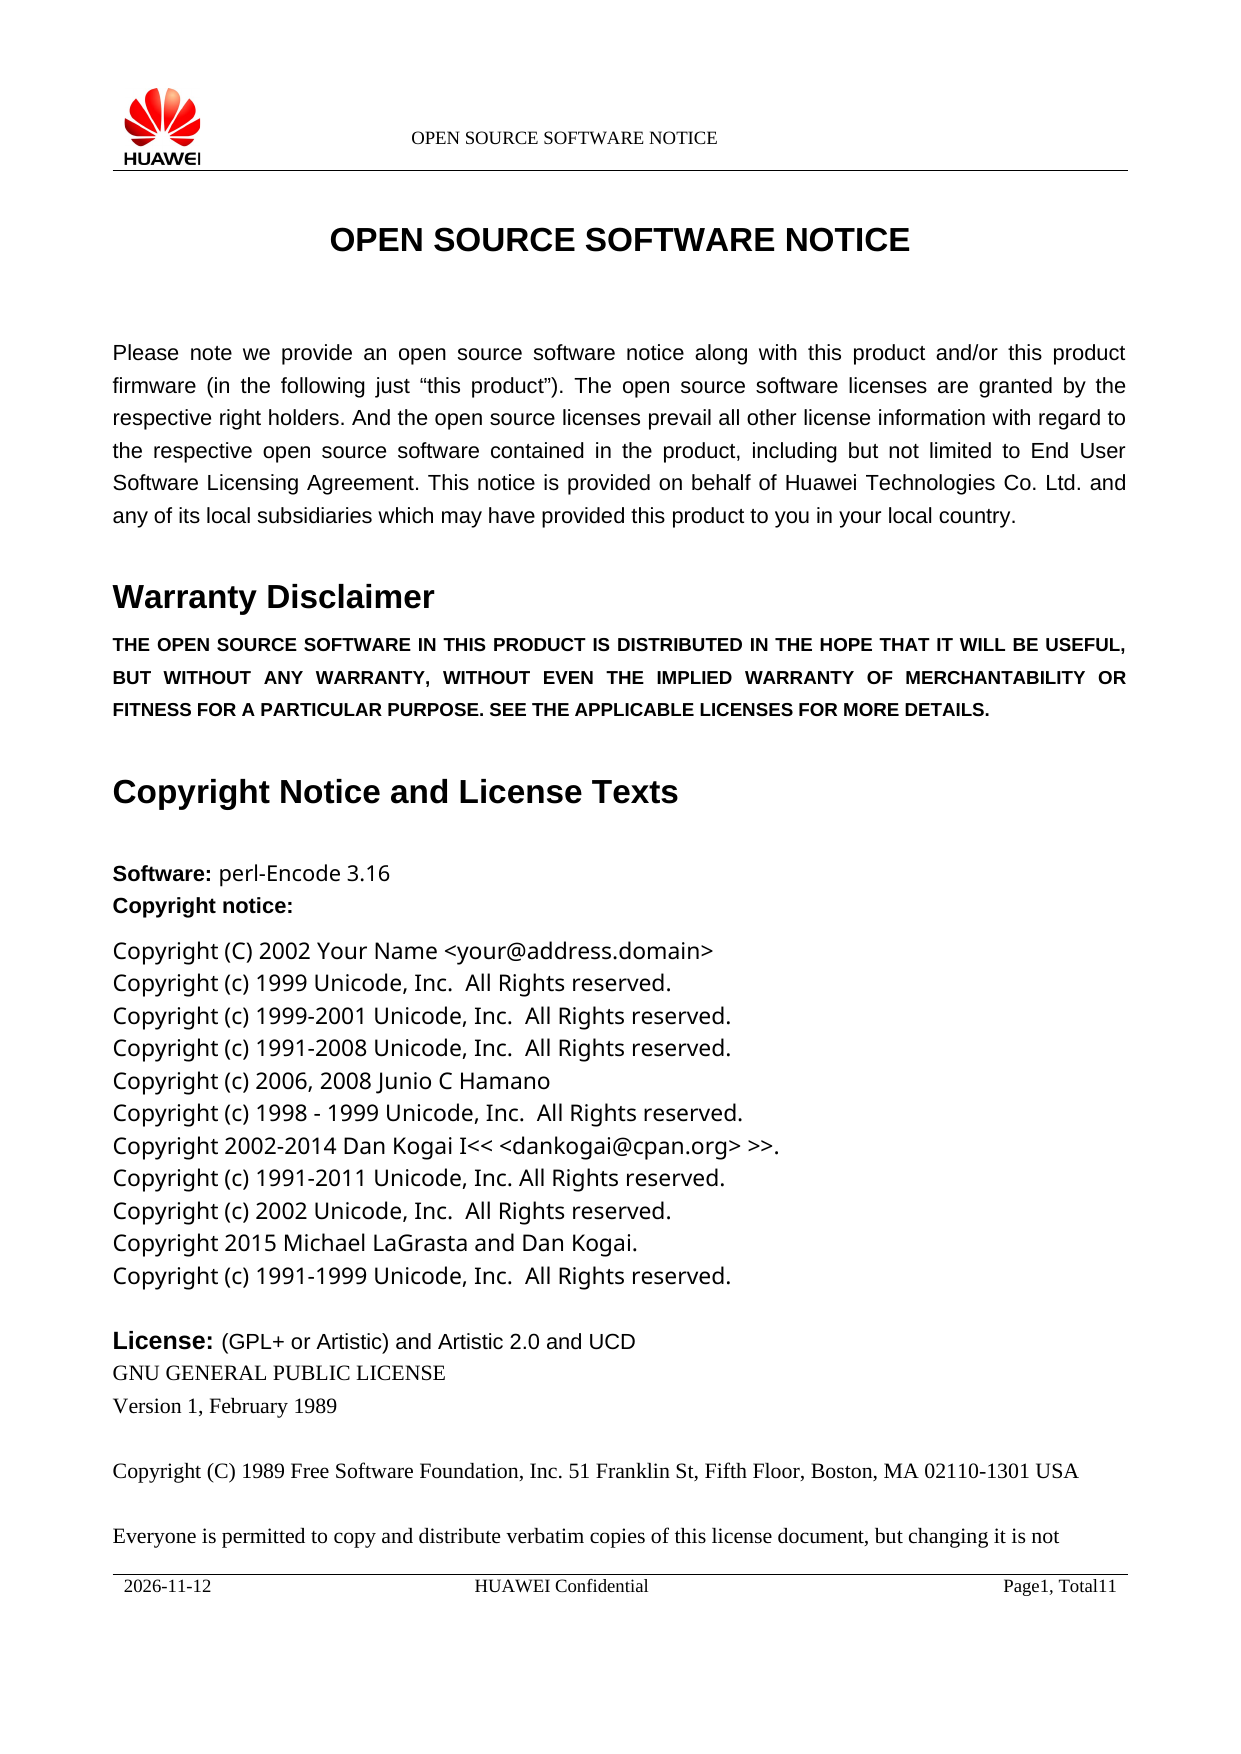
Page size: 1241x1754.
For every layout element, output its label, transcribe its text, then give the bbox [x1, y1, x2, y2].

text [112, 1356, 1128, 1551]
text Warranty Disclaimer [112, 564, 1128, 629]
picture [124, 88, 201, 165]
text Copyright (C) 2002 Your Name <your@address.domain> Copyright (c) 1999 Unicode, Inc. All Rights reserved. Copyright (c) 1999-2001 Unicode, Inc. All Rights reserved. Copyright (c) 1991-2008 Unicode, Inc. All Rights reserved. Copyright (c) 2006, 2008 Junio C Hamano Copyright (c) 1998 - 1999 Unicode, Inc. All Rights reserved. Copyright 2002-2014 Dan Kogai I<< <dankogai@cpan.org> >>. Copyright (c) 1991-2011 Unicode, Inc. All Rights reserved. Copyright (c) 2002 Unicode, Inc. All Rights reserved. Copyright 2015 Michael LaGrasta and Dan Kogai. Copyright (c) 1991-1999 Unicode, Inc. All Rights reserved. [112, 934, 1128, 1324]
text License: (GPL+ or Artistic) and Artistic 2.0 and UCD [112, 1324, 1128, 1356]
text Please note we provide an open source software notice along with this product and/or this product firmware (in the following just “this product”). The open source software licenses are granted by the respective right holders. And the open source licenses prevail all other license information with regard to the respective open source software contained in the product, including but not limited to End User Software Licensing Agreement. This notice is provided on behalf of Huawei Technologies Co. Ltd. and any of its local subsidiaries which may have provided this product to you in your local country. [112, 336, 1128, 531]
text The open source software in this product is distributed in the hope that it will be useful, but WITHOUT ANY WARRANTY, without even the implied warranty of MERCHANTABILITY or FITNESS FOR A PARTICULAR PURPOSE. See the applicable licenses for more details. [112, 629, 1128, 726]
title Software: perl-Encode 3.16 [112, 856, 1128, 889]
text Copyright notice: [112, 889, 1128, 921]
text OPEN SOURCE SOFTWARE NOTICE [112, 206, 1128, 271]
text Copyright Notice and License Texts [112, 759, 1128, 824]
